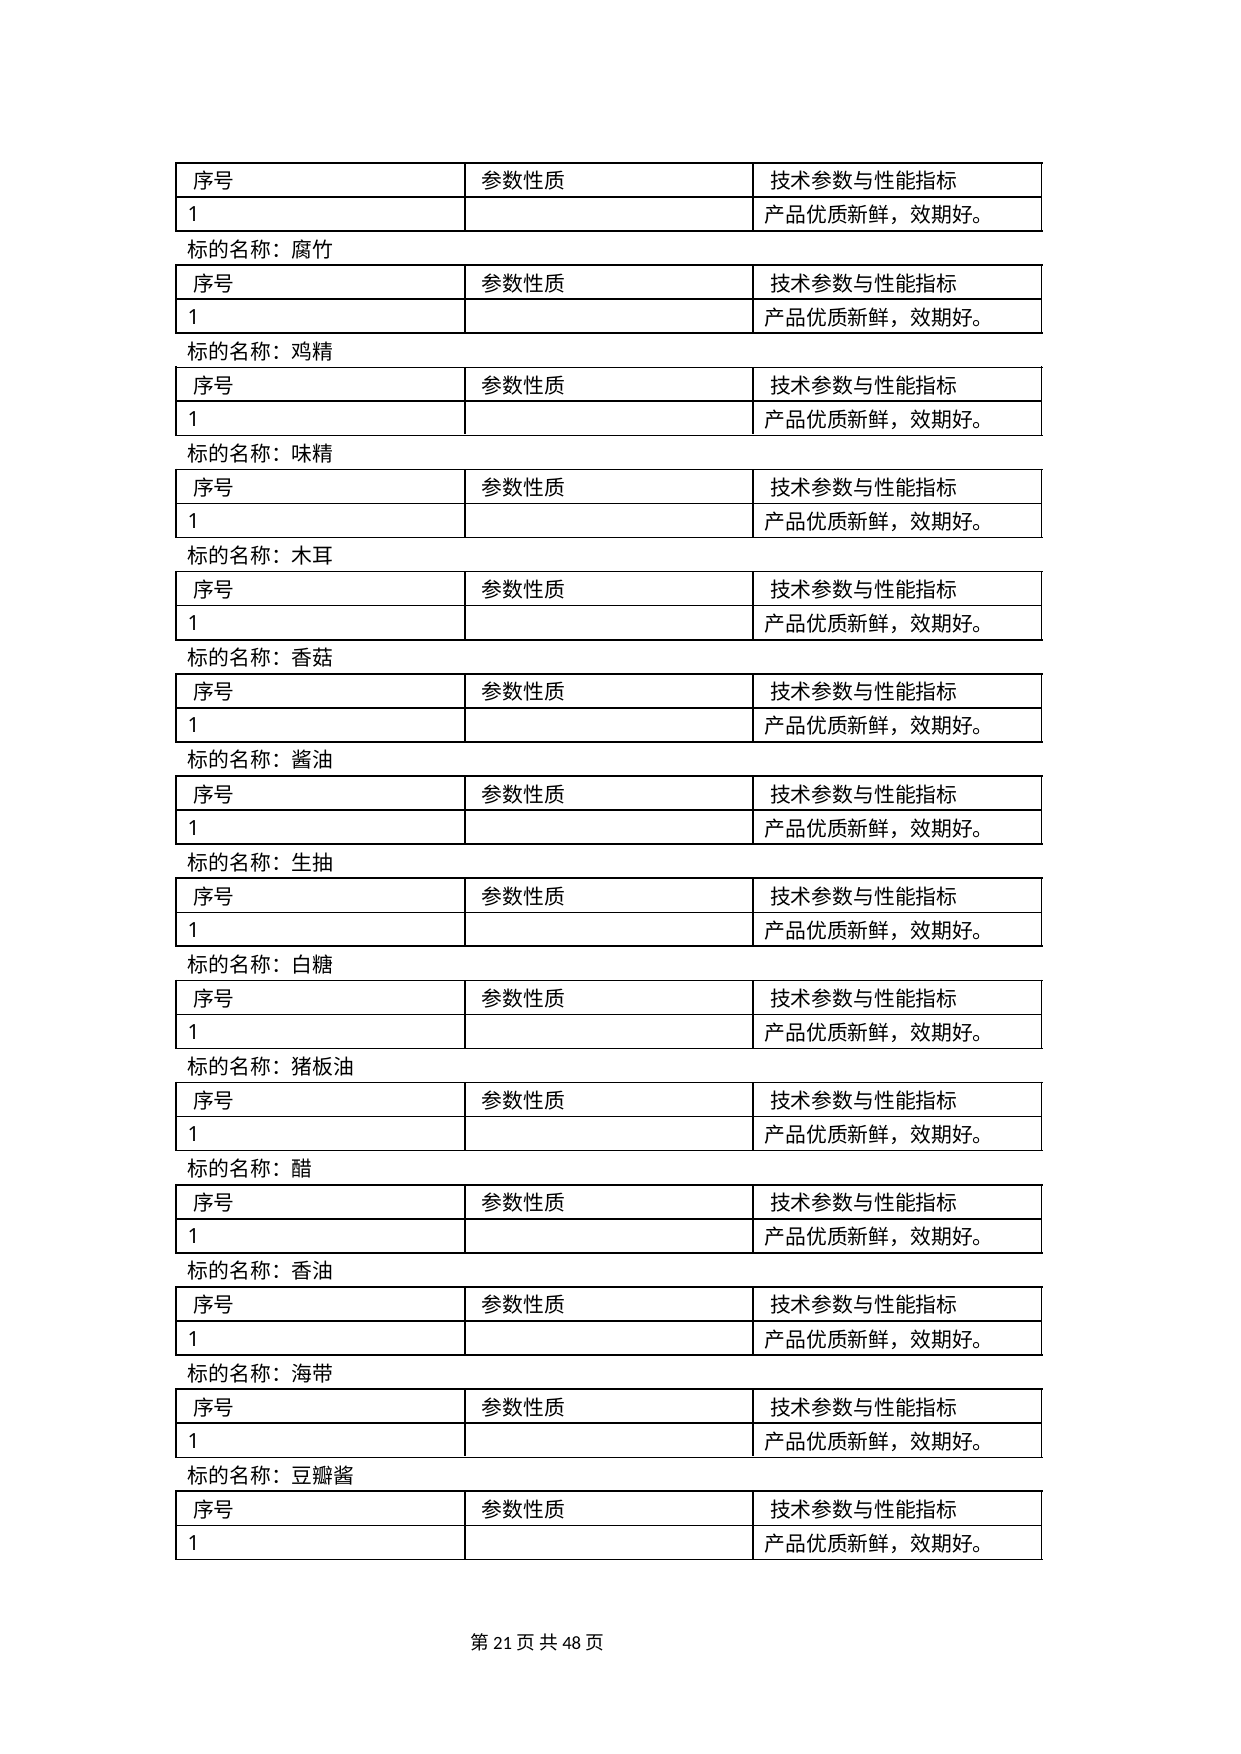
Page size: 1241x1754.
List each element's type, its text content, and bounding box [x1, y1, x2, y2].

table_cell 1 [177, 913, 464, 945]
table_cell 产品优质新鲜，效期好。 [754, 913, 1041, 945]
table_cell 产品优质新鲜，效期好。 [754, 1015, 1041, 1048]
table_cell 产品优质新鲜，效期好。 [754, 1424, 1041, 1456]
table_cell 1 [177, 1526, 464, 1558]
table_header 序号 [177, 675, 464, 707]
table_cell [466, 300, 752, 332]
table_header 参数性质 [466, 368, 752, 400]
table_header 序号 [177, 572, 464, 605]
table_header 序号 [177, 470, 464, 503]
table_cell 1 [177, 402, 464, 434]
table_cell 产品优质新鲜，效期好。 [754, 198, 1041, 230]
table_cell 1 [177, 198, 464, 230]
table_header 技术参数与性能指标 [754, 1083, 1041, 1116]
table_cell 1 [177, 300, 464, 332]
table_cell 产品优质新鲜，效期好。 [754, 1220, 1041, 1252]
table_header 参数性质 [466, 981, 752, 1013]
table_header 技术参数与性能指标 [754, 1390, 1041, 1422]
table_header 技术参数与性能指标 [754, 1492, 1041, 1524]
text 标的名称：猪板油 [187, 1049, 1053, 1082]
table_cell [466, 402, 752, 434]
table_cell [466, 811, 752, 843]
table_cell 产品优质新鲜，效期好。 [754, 1322, 1041, 1354]
table_header 参数性质 [466, 879, 752, 911]
table_cell 1 [177, 1220, 464, 1252]
table_header 技术参数与性能指标 [754, 777, 1041, 809]
table_header 参数性质 [466, 1186, 752, 1218]
table_cell 1 [177, 1015, 464, 1048]
text 标的名称：海带 [187, 1356, 1053, 1388]
table_header 技术参数与性能指标 [754, 675, 1041, 707]
table_header 参数性质 [466, 1288, 752, 1320]
text 标的名称：醋 [187, 1151, 1053, 1184]
text 标的名称：木耳 [187, 538, 1053, 571]
table_cell [466, 1526, 752, 1558]
table_cell 产品优质新鲜，效期好。 [754, 709, 1041, 741]
table_header 序号 [177, 1083, 464, 1116]
table_header 技术参数与性能指标 [754, 1186, 1041, 1218]
text 标的名称：白糖 [187, 947, 1053, 979]
table_cell 产品优质新鲜，效期好。 [754, 300, 1041, 332]
table_cell 1 [177, 1424, 464, 1456]
table_cell 产品优质新鲜，效期好。 [754, 606, 1041, 639]
text 标的名称：鸡精 [187, 334, 1053, 366]
table_cell 产品优质新鲜，效期好。 [754, 504, 1041, 537]
table_header 序号 [177, 164, 464, 196]
table_header 参数性质 [466, 470, 752, 503]
table_cell 产品优质新鲜，效期好。 [754, 402, 1041, 434]
table_cell 1 [177, 606, 464, 639]
table_cell 产品优质新鲜，效期好。 [754, 811, 1041, 843]
table_cell 1 [177, 811, 464, 843]
table_cell [466, 1117, 752, 1150]
text 标的名称：豆瓣酱 [187, 1458, 1053, 1490]
table_header 序号 [177, 1186, 464, 1218]
table_header 序号 [177, 879, 464, 911]
table_header 技术参数与性能指标 [754, 266, 1041, 298]
table_header 参数性质 [466, 266, 752, 298]
table_header 参数性质 [466, 1083, 752, 1116]
table_header 序号 [177, 1390, 464, 1422]
table_header 序号 [177, 777, 464, 809]
table_header 技术参数与性能指标 [754, 470, 1041, 503]
text 标的名称：腐竹 [187, 232, 1053, 264]
table_header 技术参数与性能指标 [754, 368, 1041, 400]
table_cell 产品优质新鲜，效期好。 [754, 1117, 1041, 1150]
table_header 技术参数与性能指标 [754, 1288, 1041, 1320]
table_cell [466, 1220, 752, 1252]
text 标的名称：香菇 [187, 640, 1053, 673]
table_cell [466, 1322, 752, 1354]
text 标的名称：香油 [187, 1253, 1053, 1286]
table_header 序号 [177, 1288, 464, 1320]
table_header 技术参数与性能指标 [754, 164, 1041, 196]
table_header 技术参数与性能指标 [754, 981, 1041, 1013]
text 标的名称：酱油 [187, 743, 1053, 775]
table_header 参数性质 [466, 572, 752, 605]
table_cell [466, 1424, 752, 1456]
table_header 序号 [177, 1492, 464, 1524]
table_cell 产品优质新鲜，效期好。 [754, 1526, 1041, 1558]
table_cell 1 [177, 709, 464, 741]
table_cell [466, 198, 752, 230]
table_cell [466, 709, 752, 741]
table_cell 1 [177, 1322, 464, 1354]
table_header 序号 [177, 266, 464, 298]
table_header 参数性质 [466, 1492, 752, 1524]
table_header 技术参数与性能指标 [754, 879, 1041, 911]
table_cell [466, 606, 752, 639]
table_cell 1 [177, 1117, 464, 1150]
text 标的名称：味精 [187, 436, 1053, 468]
text 标的名称：生抽 [187, 845, 1053, 877]
table_header 技术参数与性能指标 [754, 572, 1041, 605]
table_cell 1 [177, 504, 464, 537]
table_header 序号 [177, 368, 464, 400]
table_header 序号 [177, 981, 464, 1013]
table_cell [466, 504, 752, 537]
table_header 参数性质 [466, 1390, 752, 1422]
table_header 参数性质 [466, 777, 752, 809]
table_header 参数性质 [466, 675, 752, 707]
table_cell [466, 913, 752, 945]
table_cell [466, 1015, 752, 1048]
table_header 参数性质 [466, 164, 752, 196]
